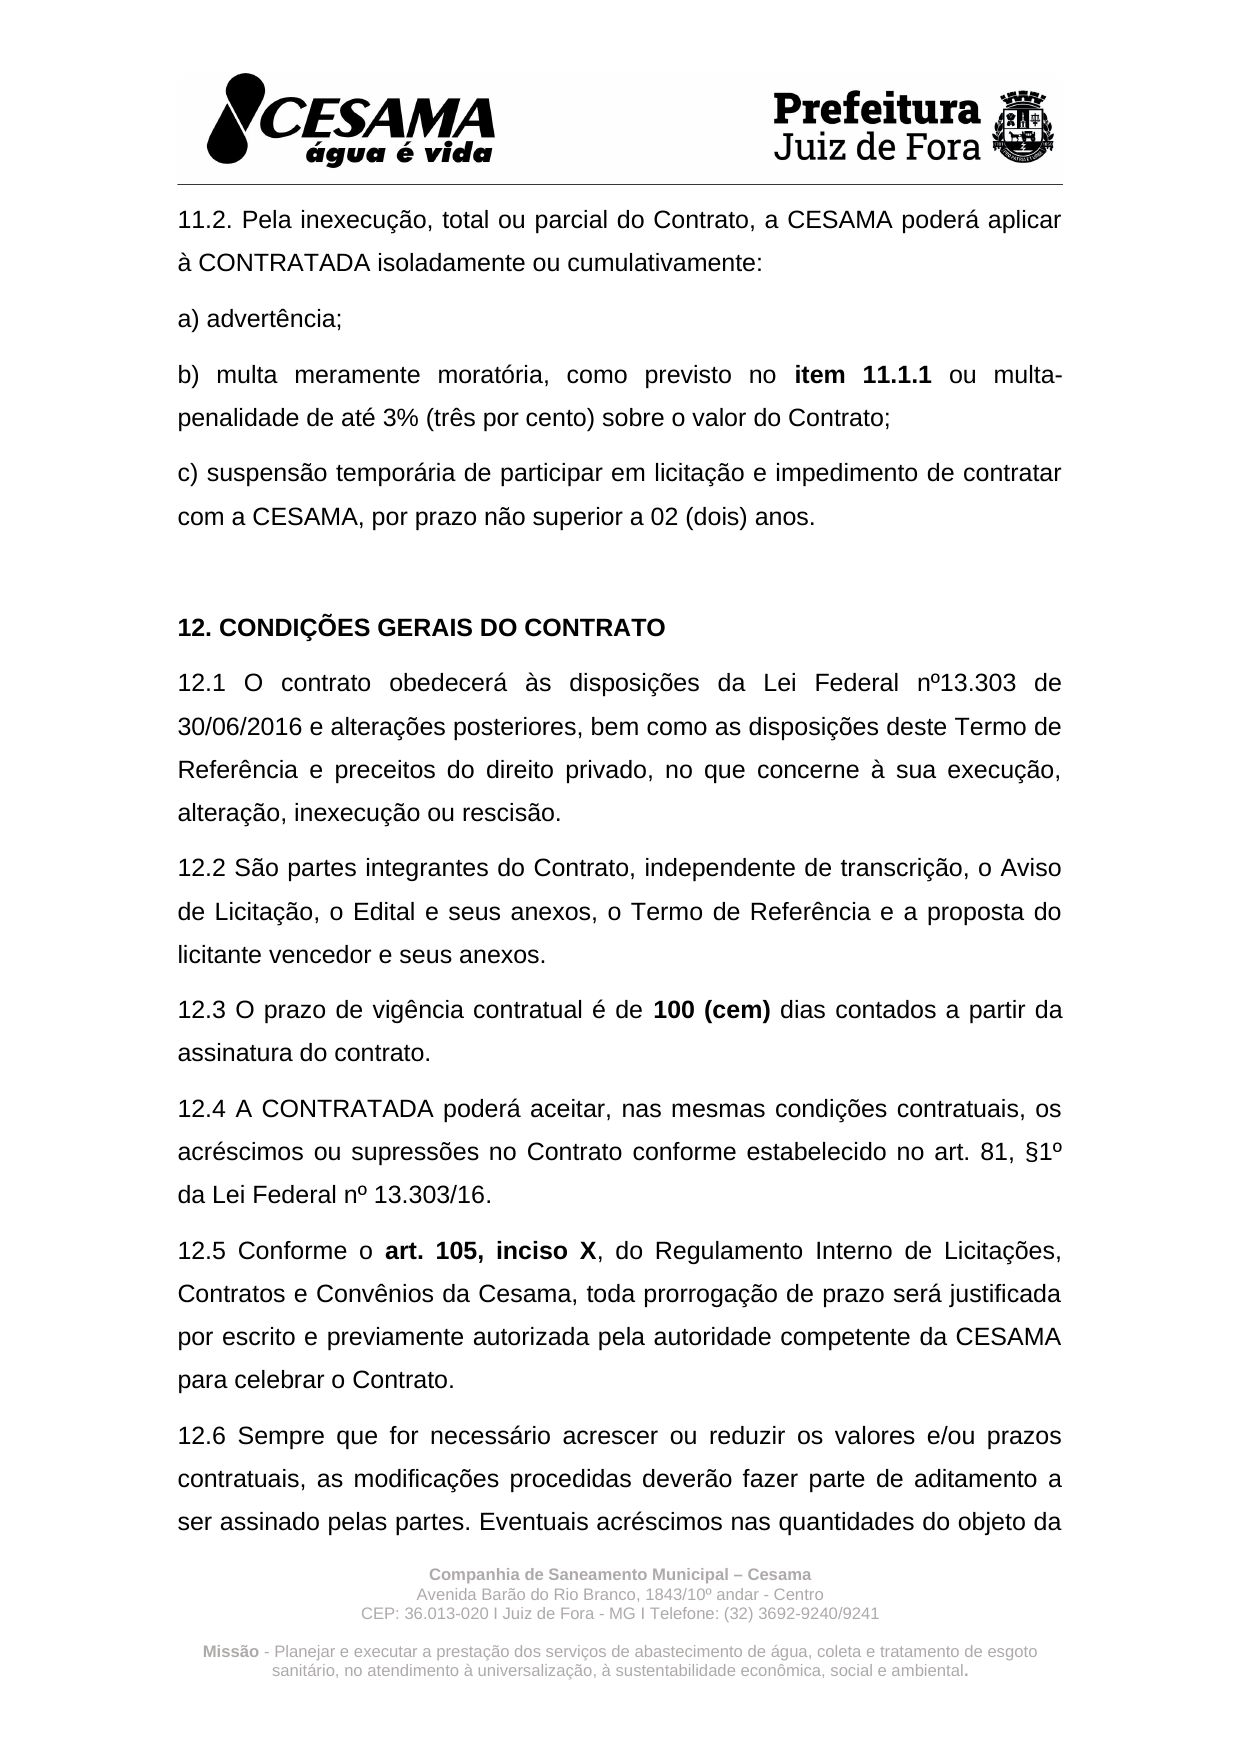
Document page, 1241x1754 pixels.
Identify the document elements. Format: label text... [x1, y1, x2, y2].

text 12. CONDIÇÕES GERAIS DO CONTRATO [177, 613, 1063, 642]
text 11.2. Pela inexecução, total ou parcial do Contrato, a CESAMA poderá aplicar à CONTRATADA isoladamente ou cumulativamente: [177, 205, 1063, 277]
picture [177, 73, 1063, 185]
text c) suspensão temporária de participar em licitação e impedimento de contratar com a CESAMA, por prazo não superior a 02 (dois) anos. [177, 458, 1063, 530]
text a) advertência; [177, 304, 1063, 333]
text 12.4 A CONTRATADA poderá aceitar, nas mesmas condições contratuais, os acréscimos ou supressões no Contrato conforme estabelecido no art. 81, §1º da Lei Federal nº 13.303/16. [177, 1094, 1063, 1209]
text b) multa meramente moratória, como previsto no item 11.1.1 ou multa-penalidade de até 3% (três por cento) sobre o valor do Contrato; [177, 360, 1063, 432]
text 12.1 O contrato obedecerá às disposições da Lei Federal nº13.303 de 30/06/2016 e alterações posteriores, bem como as disposições deste Termo de Referência e preceitos do direito privado, no que concerne à sua execução, alteração, inexecução ou rescisão. [177, 668, 1063, 827]
text 12.3 O prazo de vigência contratual é de 100 (cem) dias contados a partir da assinatura do contrato. [177, 995, 1063, 1067]
text 12.2 São partes integrantes do Contrato, independente de transcrição, o Aviso de Licitação, o Edital e seus anexos, o Termo de Referência e a proposta do licitante vencedor e seus anexos. [177, 853, 1063, 968]
text 12.5 Conforme o art. 105, inciso X, do Regulamento Interno de Licitações, Contratos e Convênios da Cesama, toda prorrogação de prazo será justificada por escrito e previamente autorizada pela autoridade competente da CESAMA para celebrar o Contrato. [177, 1236, 1063, 1394]
